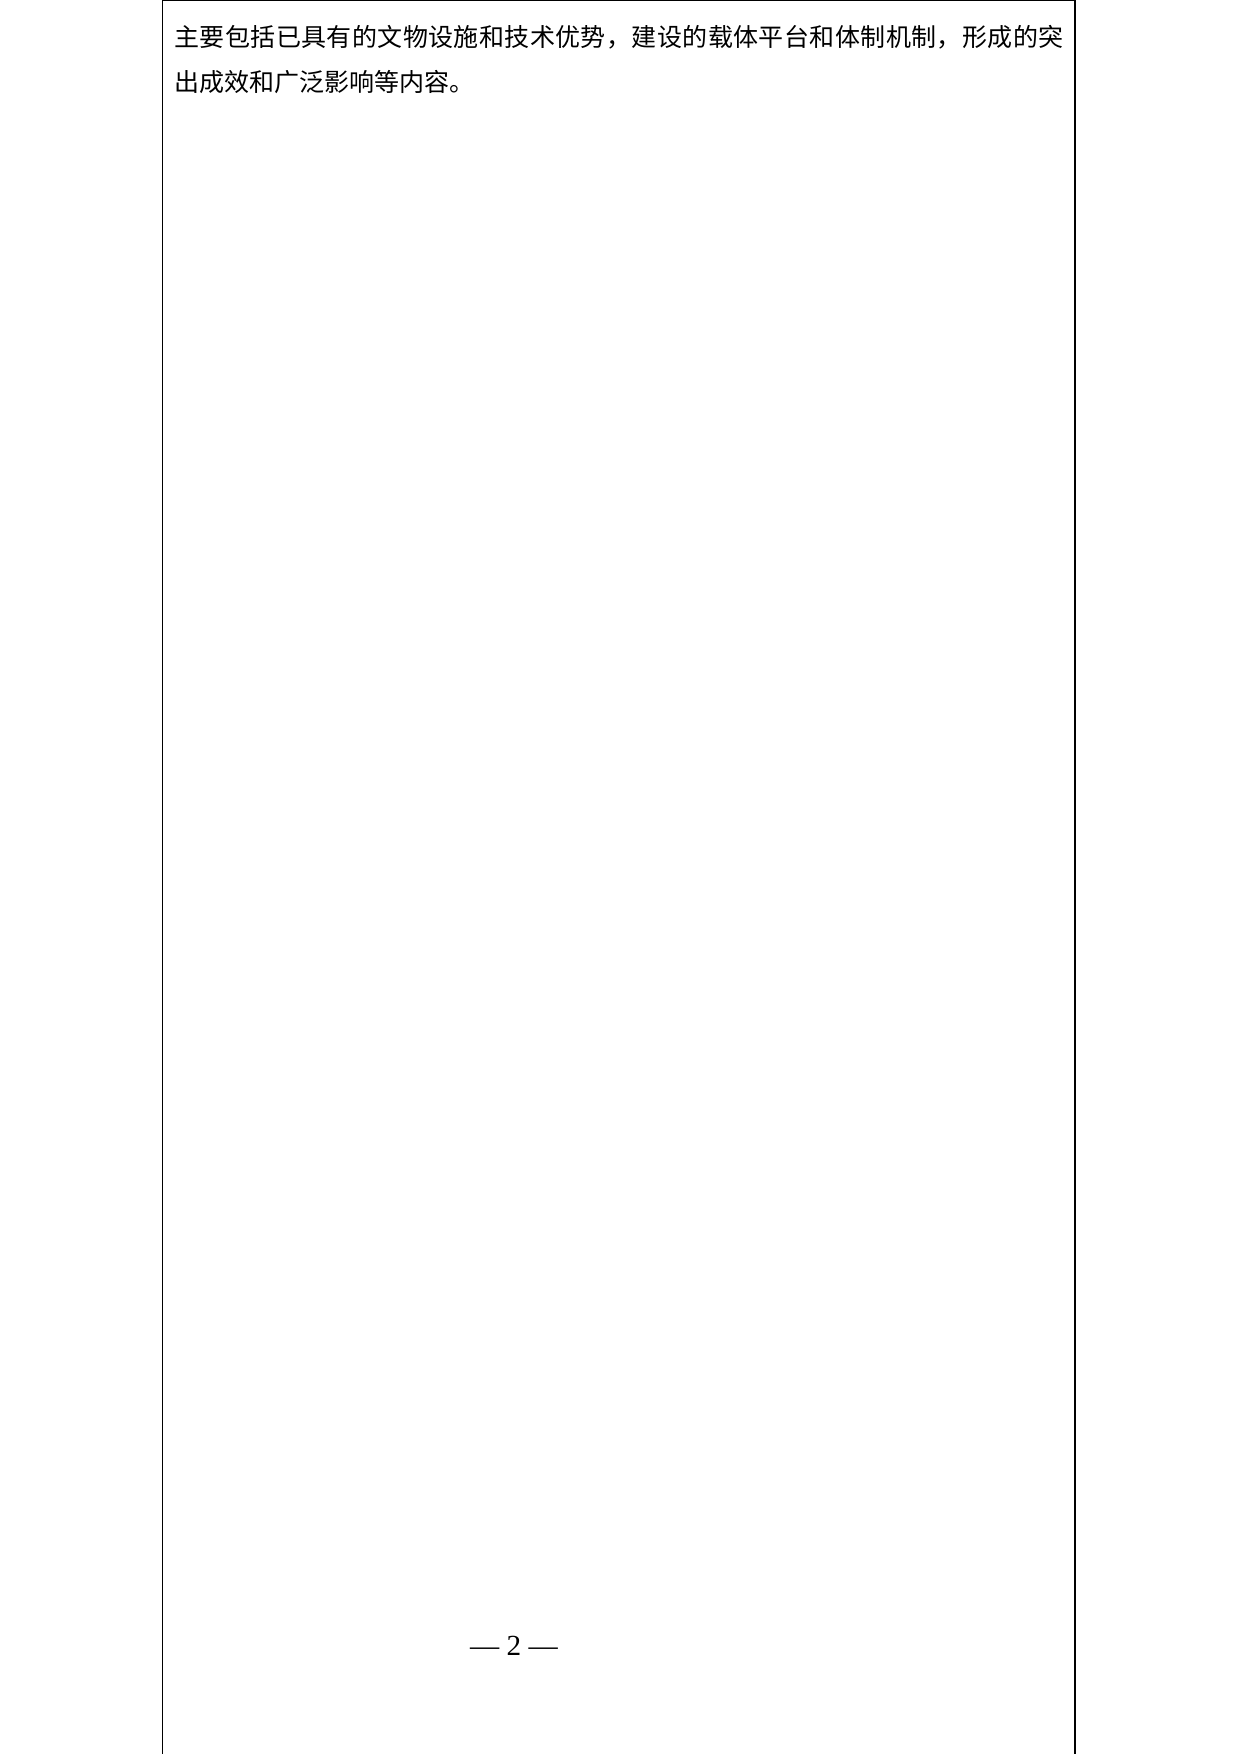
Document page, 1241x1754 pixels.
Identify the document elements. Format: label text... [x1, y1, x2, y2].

table_header 主要包括已具有的文物设施和技术优势，建设的载体平台和体制机制，形成的突出成效和广泛影响等内容。 [163, 1, 1074, 1754]
